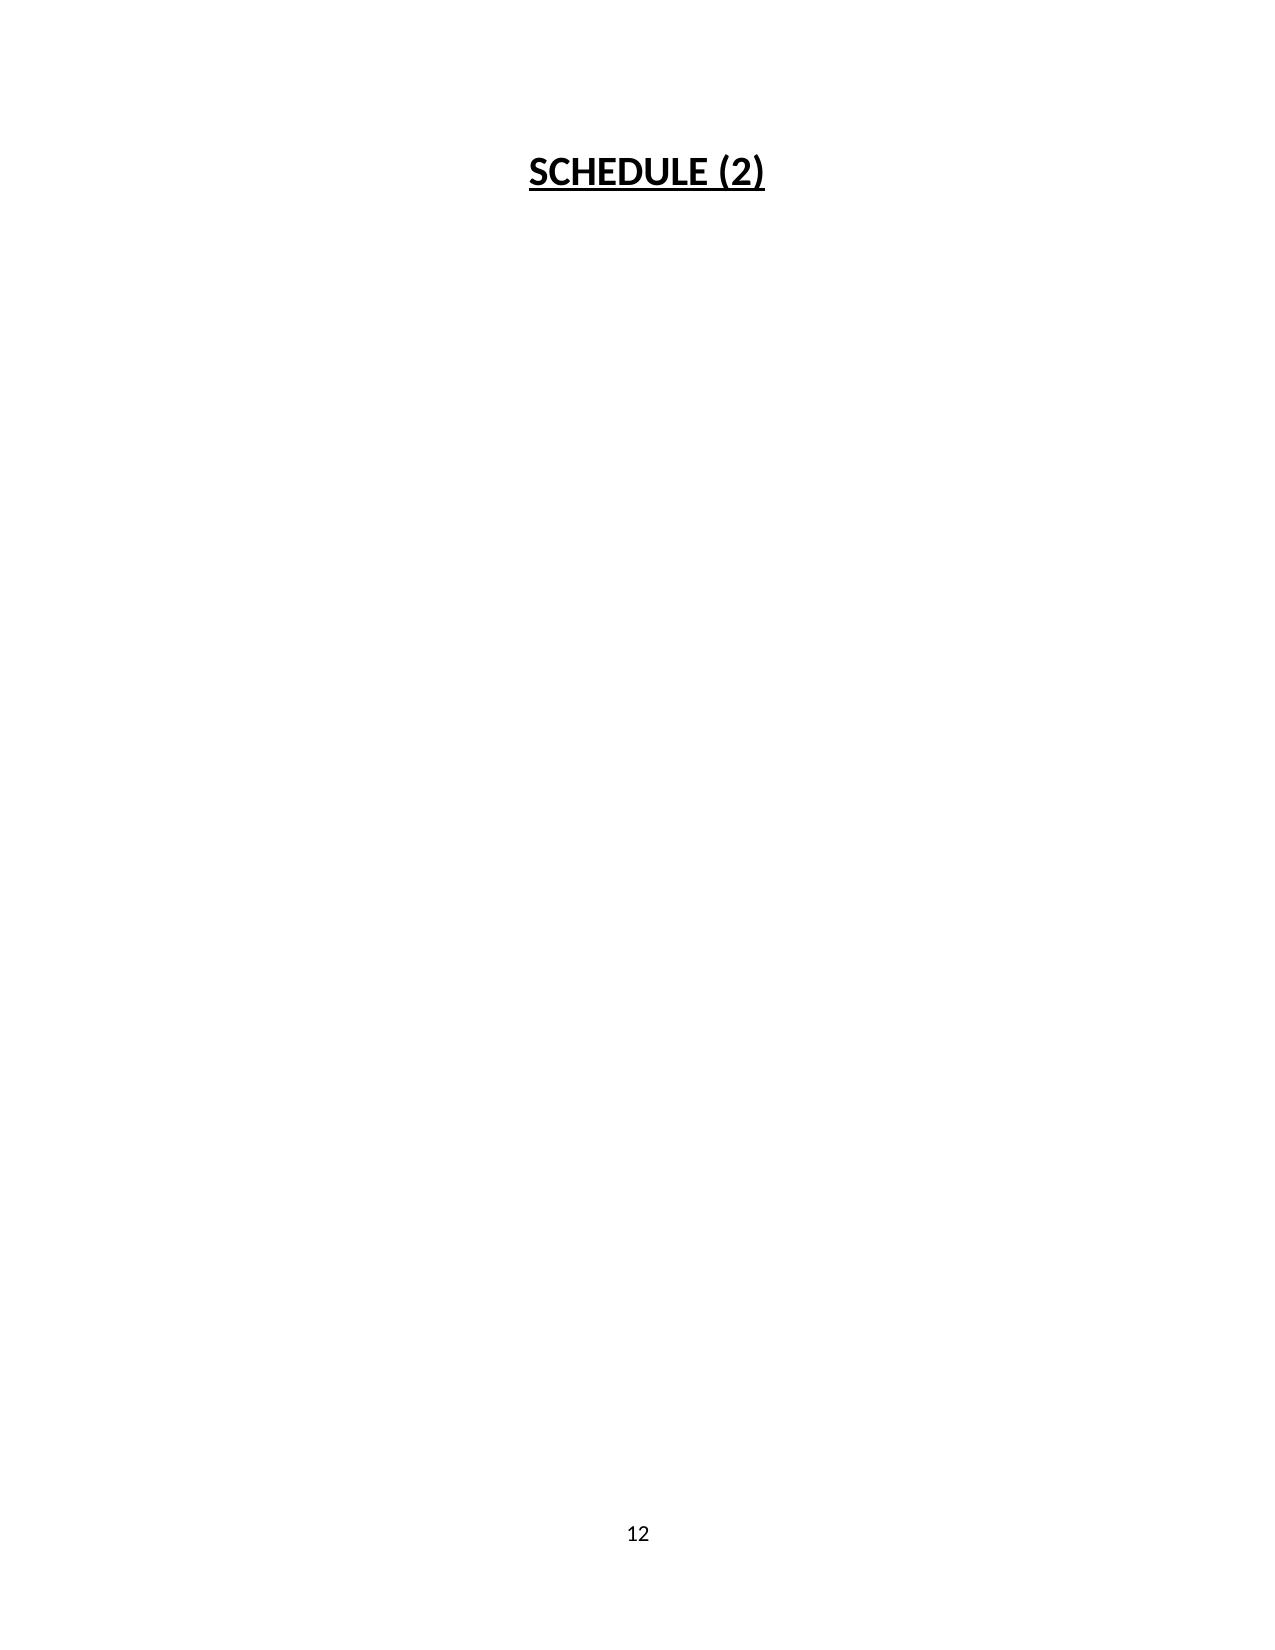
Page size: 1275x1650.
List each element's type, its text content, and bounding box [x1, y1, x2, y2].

text SCHEDULE (2) [169, 144, 1125, 195]
